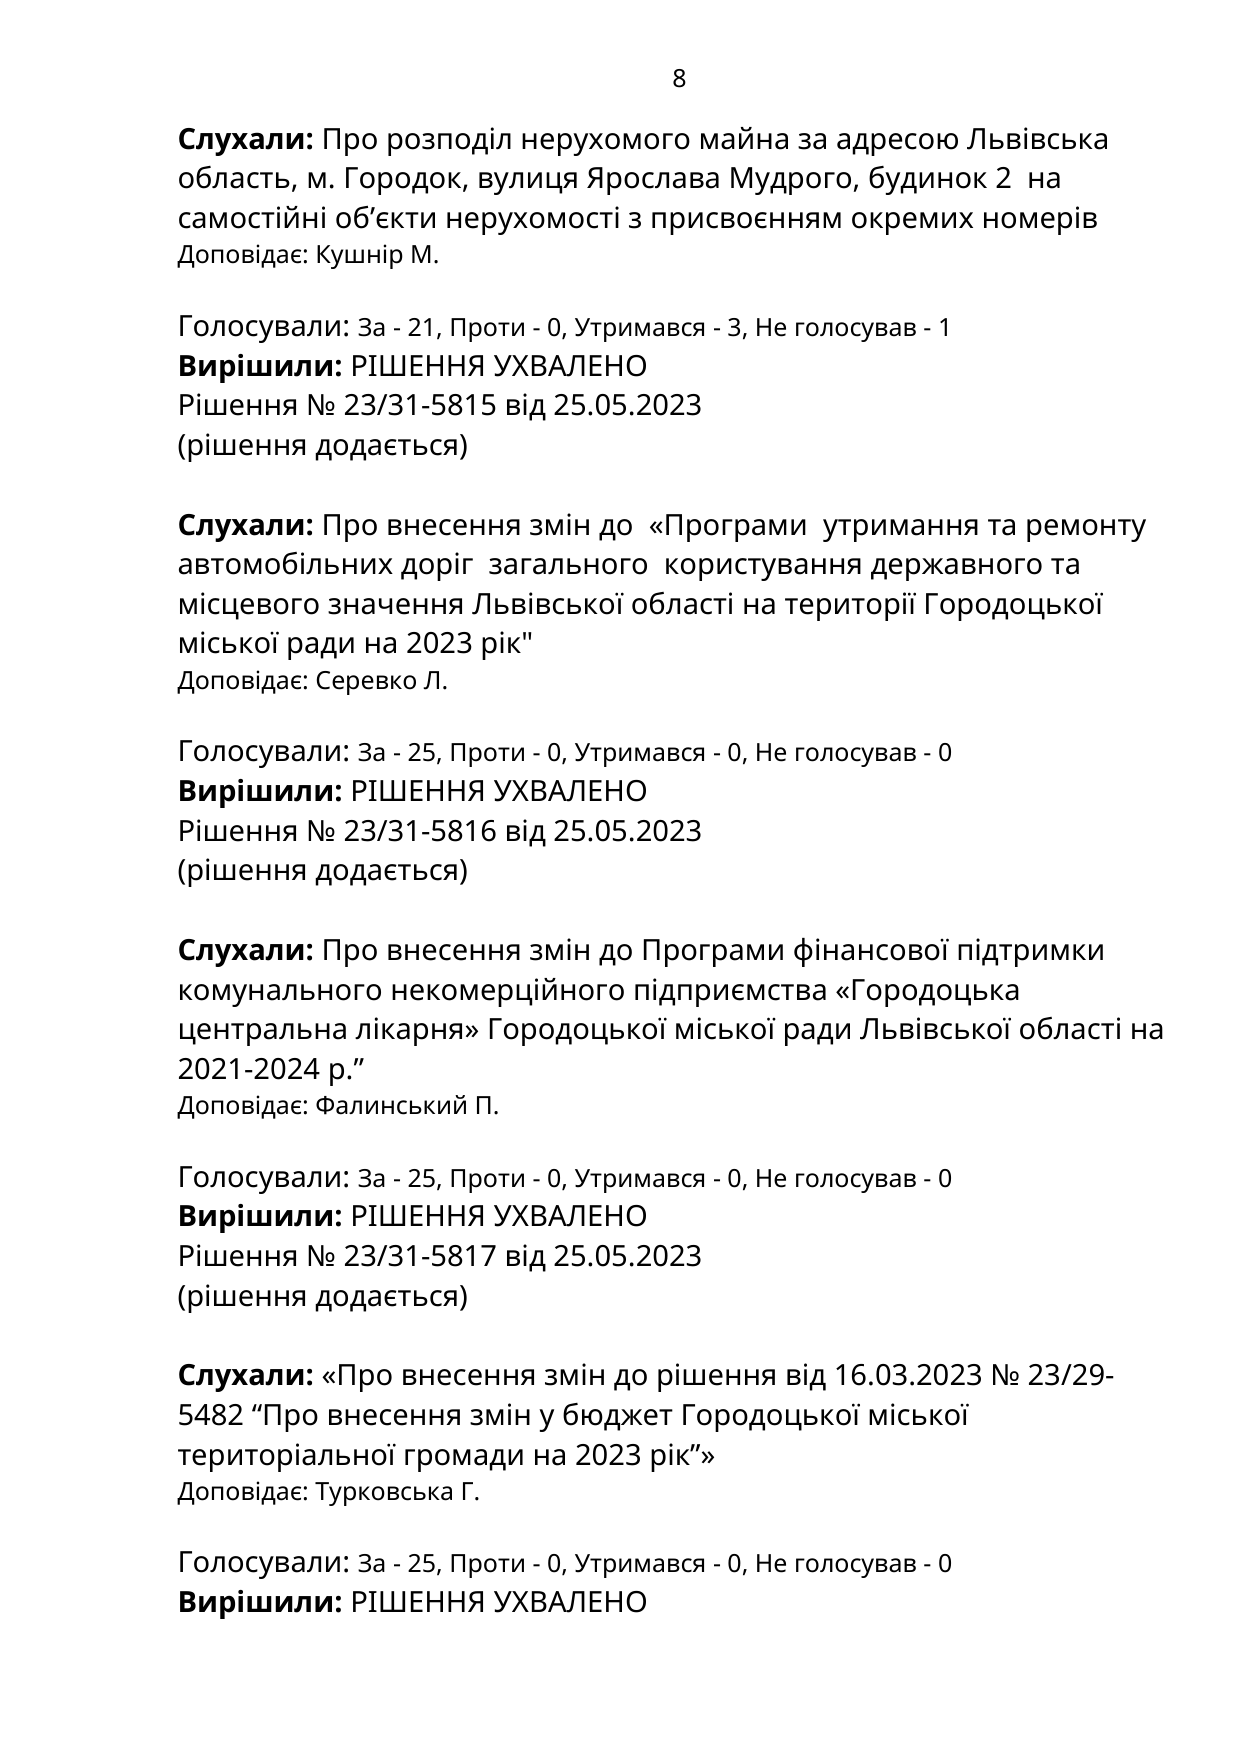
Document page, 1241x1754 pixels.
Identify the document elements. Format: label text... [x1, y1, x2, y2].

text Вирішили: РІШЕННЯ УХВАЛЕНО [177, 345, 1181, 385]
text (рішення додається) [177, 1275, 1181, 1315]
text Слухали: Про внесення змін до «Програми утримання та ремонту автомобільних доріг загального користування державного та місцевого значення Львівської області на території Городоцької міської ради на 2023 рік" [177, 504, 1181, 662]
text Голосували: За - 21, Проти - 0, Утримався - 3, Не голосував - 1 [177, 305, 1181, 345]
text Рішення № 23/31-5817 від 25.05.2023 [177, 1235, 1181, 1275]
text Рішення № 23/31-5815 від 25.05.2023 [177, 385, 1181, 424]
text Вирішили: РІШЕННЯ УХВАЛЕНО [177, 1581, 1181, 1621]
text (рішення додається) [177, 424, 1181, 464]
text (рішення додається) [177, 850, 1181, 889]
text Доповідає: Турковська Г. [177, 1473, 1181, 1507]
text Рішення № 23/31-5816 від 25.05.2023 [177, 810, 1181, 850]
text Голосували: За - 25, Проти - 0, Утримався - 0, Не голосував - 0 [177, 1156, 1181, 1196]
text Слухали: «Про внесення змін до рішення від 16.03.2023 № 23/29-5482 “Про внесення змін у бюджет Городоцької міської територіальної громади на 2023 рік”» [177, 1354, 1181, 1473]
text Голосували: За - 25, Проти - 0, Утримався - 0, Не голосував - 0 [177, 731, 1181, 770]
text Слухали: Про внесення змін до Програми фінансової підтримки комунального некомерційного підприємства «Городоцька центральна лікарня» Городоцької міської ради Львівської області на 2021-2024 р.” [177, 929, 1181, 1088]
text Доповідає: Серевко Л. [177, 662, 1181, 697]
text Вирішили: РІШЕННЯ УХВАЛЕНО [177, 770, 1181, 810]
text Доповідає: Фалинський П. [177, 1088, 1181, 1122]
text Слухали: Про розподіл нерухомого майна за адресою Львівська область, м. Городок, вулиця Ярослава Мудрого, будинок 2 на самостійні об’єкти нерухомості з присвоєнням окремих номерів [177, 118, 1181, 237]
text Вирішили: РІШЕННЯ УХВАЛЕНО [177, 1196, 1181, 1235]
text Доповідає: Кушнір М. [177, 237, 1181, 271]
text Голосували: За - 25, Проти - 0, Утримався - 0, Не голосував - 0 [177, 1542, 1181, 1581]
